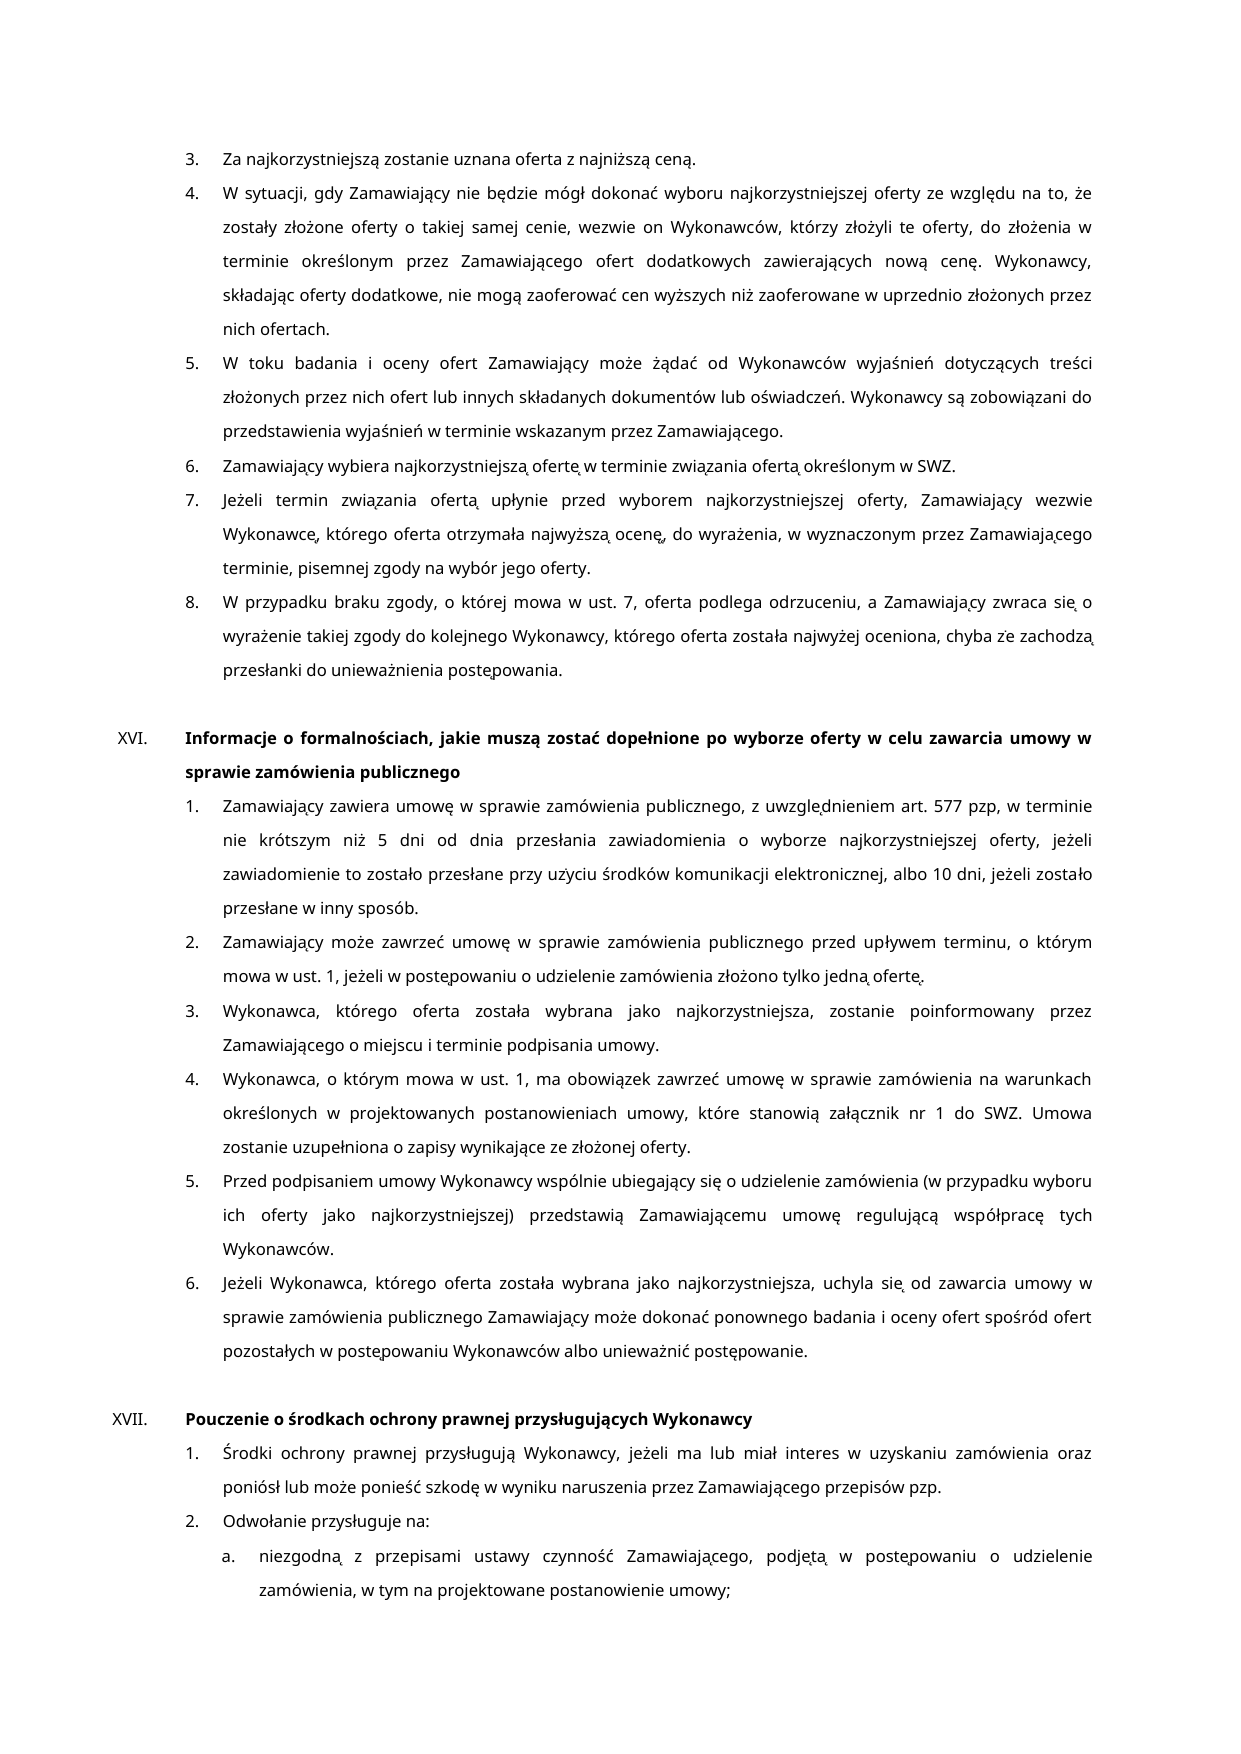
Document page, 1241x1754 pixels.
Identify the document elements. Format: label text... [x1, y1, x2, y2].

list Jeżeli termin związania ofertą upłynie przed wyborem najkorzystniejszej oferty, Zamawiający wezwie Wykonawcę, którego oferta otrzymała najwyższą ocenę̨, do wyrażenia, w wyznaczonym przez Zamawiającego terminie, pisemnej zgody na wybór jego oferty. [185, 488, 1093, 579]
list Za najkorzystniejszą zostanie uznana oferta z najniższą ceną. [185, 148, 1093, 170]
list Wykonawca, o którym mowa w ust. 1, ma obowiązek zawrzeć umowę w sprawie zamówienia na warunkach określonych w projektowanych postanowieniach umowy, które stanowią załącznik nr 1 do SWZ. Umowa zostanie uzupełniona o zapisy wynikające ze złożonej oferty. [185, 1067, 1093, 1158]
list Zamawiający wybiera najkorzystniejszą ofertę w terminie związania ofertą określonym w SWZ. [185, 454, 1093, 477]
list Zamawiający zawiera umowę w sprawie zamówienia publicznego, z uwzględnieniem art. 577 pzp, w terminie nie krótszym niż 5 dni od dnia przesłania zawiadomienia o wyborze najkorzystniejszej oferty, jeżeli zawiadomienie to zostało przesłane przy użyciu środków komunikacji elektronicznej, albo 10 dni, jeżeli zostało przesłane w inny sposób. [185, 795, 1093, 920]
list Przed podpisaniem umowy Wykonawcy wspólnie ubiegający się o udzielenie zamówienia (w przypadku wyboru ich oferty jako najkorzystniejszej) przedstawią Zamawiającemu umowę regulującą współpracę tych Wykonawców. [185, 1169, 1093, 1260]
list W toku badania i oceny ofert Zamawiający może żądać od Wykonawców wyjaśnień dotyczących treści złożonych przez nich ofert lub innych składanych dokumentów lub oświadczeń. Wykonawcy są zobowiązani do przedstawienia wyjaśnień w terminie wskazanym przez Zamawiającego. [185, 352, 1093, 443]
list Środki ochrony prawnej przysługują Wykonawcy, jeżeli ma lub miał interes w uzyskaniu zamówienia oraz poniósł lub może ponieść szkodę w wyniku naruszenia przez Zamawiającego przepisów pzp. [185, 1442, 1093, 1499]
list niezgodną z przepisami ustawy czynność Zamawiającego, podjętą w postępowaniu o udzielenie zamówienia, w tym na projektowane postanowienie umowy; [221, 1544, 1093, 1601]
list Zamawiający może zawrzeć umowę w sprawie zamówienia publicznego przed upływem terminu, o którym mowa w ust. 1, jeżeli w postępowaniu o udzielenie zamówienia złożono tylko jedną ofertę. [185, 931, 1093, 988]
list W sytuacji, gdy Zamawiający nie będzie mógł dokonać wyboru najkorzystniejszej oferty ze względu na to, że zostały złożone oferty o takiej samej cenie, wezwie on Wykonawców, którzy złożyli te oferty, do złożenia w terminie określonym przez Zamawiającego ofert dodatkowych zawierających nową cenę. Wykonawcy, składając oferty dodatkowe, nie mogą zaoferować cen wyższych niż zaoferowane w uprzednio złożonych przez nich ofertach. [185, 182, 1093, 341]
list Wykonawca, którego oferta została wybrana jako najkorzystniejsza, zostanie poinformowany przez Zamawiającego o miejscu i terminie podpisania umowy. [185, 999, 1093, 1056]
list Pouczenie o środkach ochrony prawnej przysługujących Wykonawcy [148, 1408, 1093, 1431]
list Jeżeli Wykonawca, którego oferta została wybrana jako najkorzystniejsza, uchyla się od zawarcia umowy w sprawie zamówienia publicznego Zamawiający może dokonać ponownego badania i oceny ofert spośród ofert pozostałych w postępowaniu Wykonawców albo unieważnić postępowanie. [185, 1272, 1093, 1362]
list Informacje o formalnościach, jakie muszą zostać dopełnione po wyborze oferty w celu zawarcia umowy w sprawie zamówienia publicznego [148, 727, 1093, 783]
list Odwołanie przysługuje na: [185, 1510, 1093, 1533]
list W przypadku braku zgody, o której mowa w ust. 7, oferta podlega odrzuceniu, a Zamawiający zwraca się o wyrażenie takiej zgody do kolejnego Wykonawcy, którego oferta została najwyżej oceniona, chyba że zachodzą przesłanki do unieważnienia postępowania. [185, 590, 1093, 681]
